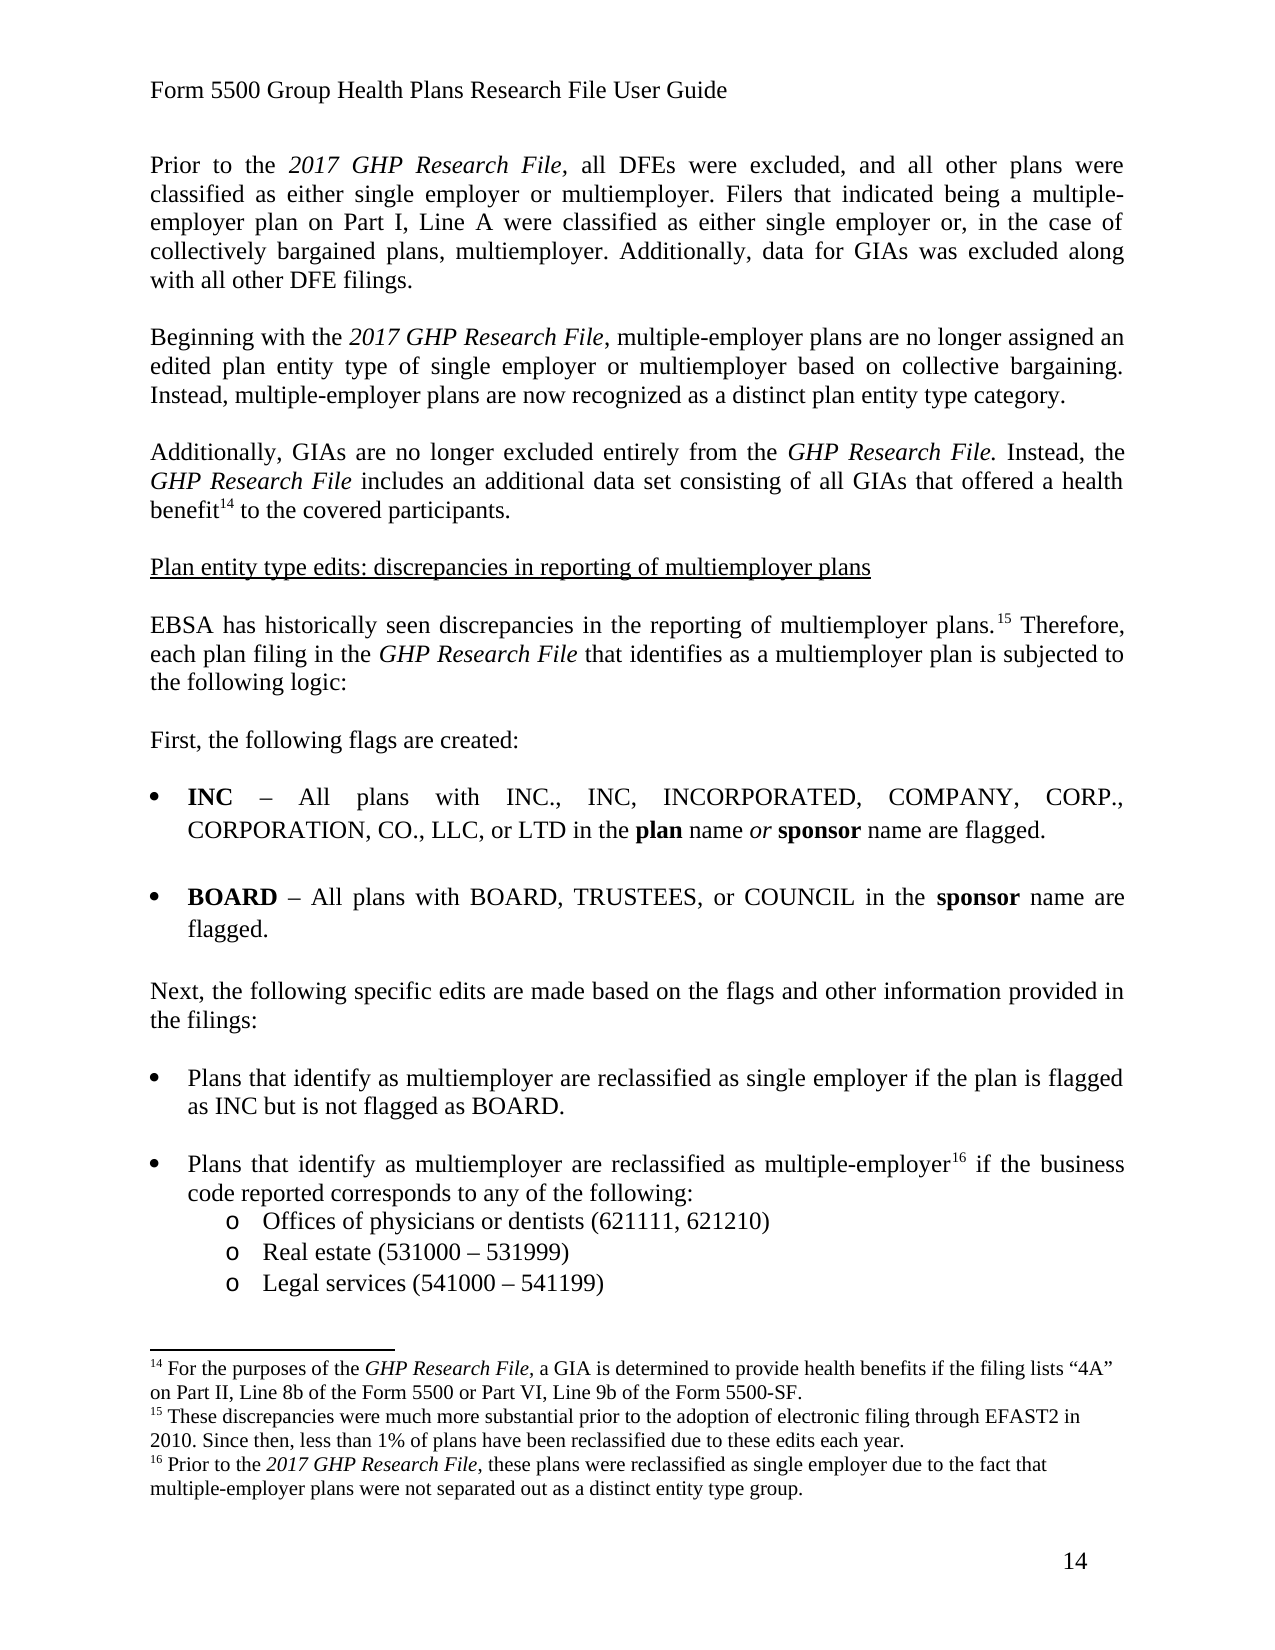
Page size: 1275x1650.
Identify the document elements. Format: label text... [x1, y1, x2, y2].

list Offices of physicians or dentists (621111, 621210) [225, 1206, 1125, 1237]
list INC – All plans with INC., INC, INCORPORATED, COMPANY, CORP., CORPORATION, CO., LLC, or LTD in the plan name or sponsor name are flagged. [150, 782, 1125, 844]
list Plans that identify as multiemployer are reclassified as multiple-employer if the business code reported corresponds to any of the following: [150, 1149, 1125, 1206]
text First, the following flags are created: [150, 725, 1125, 754]
list Plans that identify as multiemployer are reclassified as single employer if the plan is flagged as INC but is not flagged as BOARD. [150, 1063, 1125, 1120]
subtitle Plan entity type edits: discrepancies in reporting of multiemployer plans [150, 552, 1125, 581]
list Real estate (531000 – 531999) [225, 1237, 1125, 1268]
text Next, the following specific edits are made based on the flags and other information provided in the filings: [150, 976, 1125, 1034]
text Beginning with the 2017 GHP Research File, multiple-employer plans are no longer assigned an edited plan entity type of single employer or multiemployer based on collective bargaining. Instead, multiple-employer plans are now recognized as a distinct plan entity type category. [150, 322, 1125, 409]
list BOARD – All plans with BOARD, TRUSTEES, or COUNCIL in the sponsor name are flagged. [150, 882, 1125, 943]
text EBSA has historically seen discrepancies in the reporting of multiemployer plans. Therefore, each plan filing in the GHP Research File that identifies as a multiemployer plan is subjected to the following logic: [150, 610, 1125, 696]
list Legal services (541000 – 541199) [225, 1268, 1125, 1299]
text Additionally, GIAs are no longer excluded entirely from the GHP Research File. Instead, the GHP Research File includes an additional data set consisting of all GIAs that offered a health benefit to the covered participants. [150, 437, 1125, 524]
text Prior to the 2017 GHP Research File, all DFEs were excluded, and all other plans were classified as either single employer or multiemployer. Filers that indicated being a multiple-employer plan on Part I, Line A were classified as either single employer or, in the case of collectively bargained plans, multiemployer. Additionally, data for GIAs was excluded along with all other DFE filings. [150, 150, 1125, 294]
